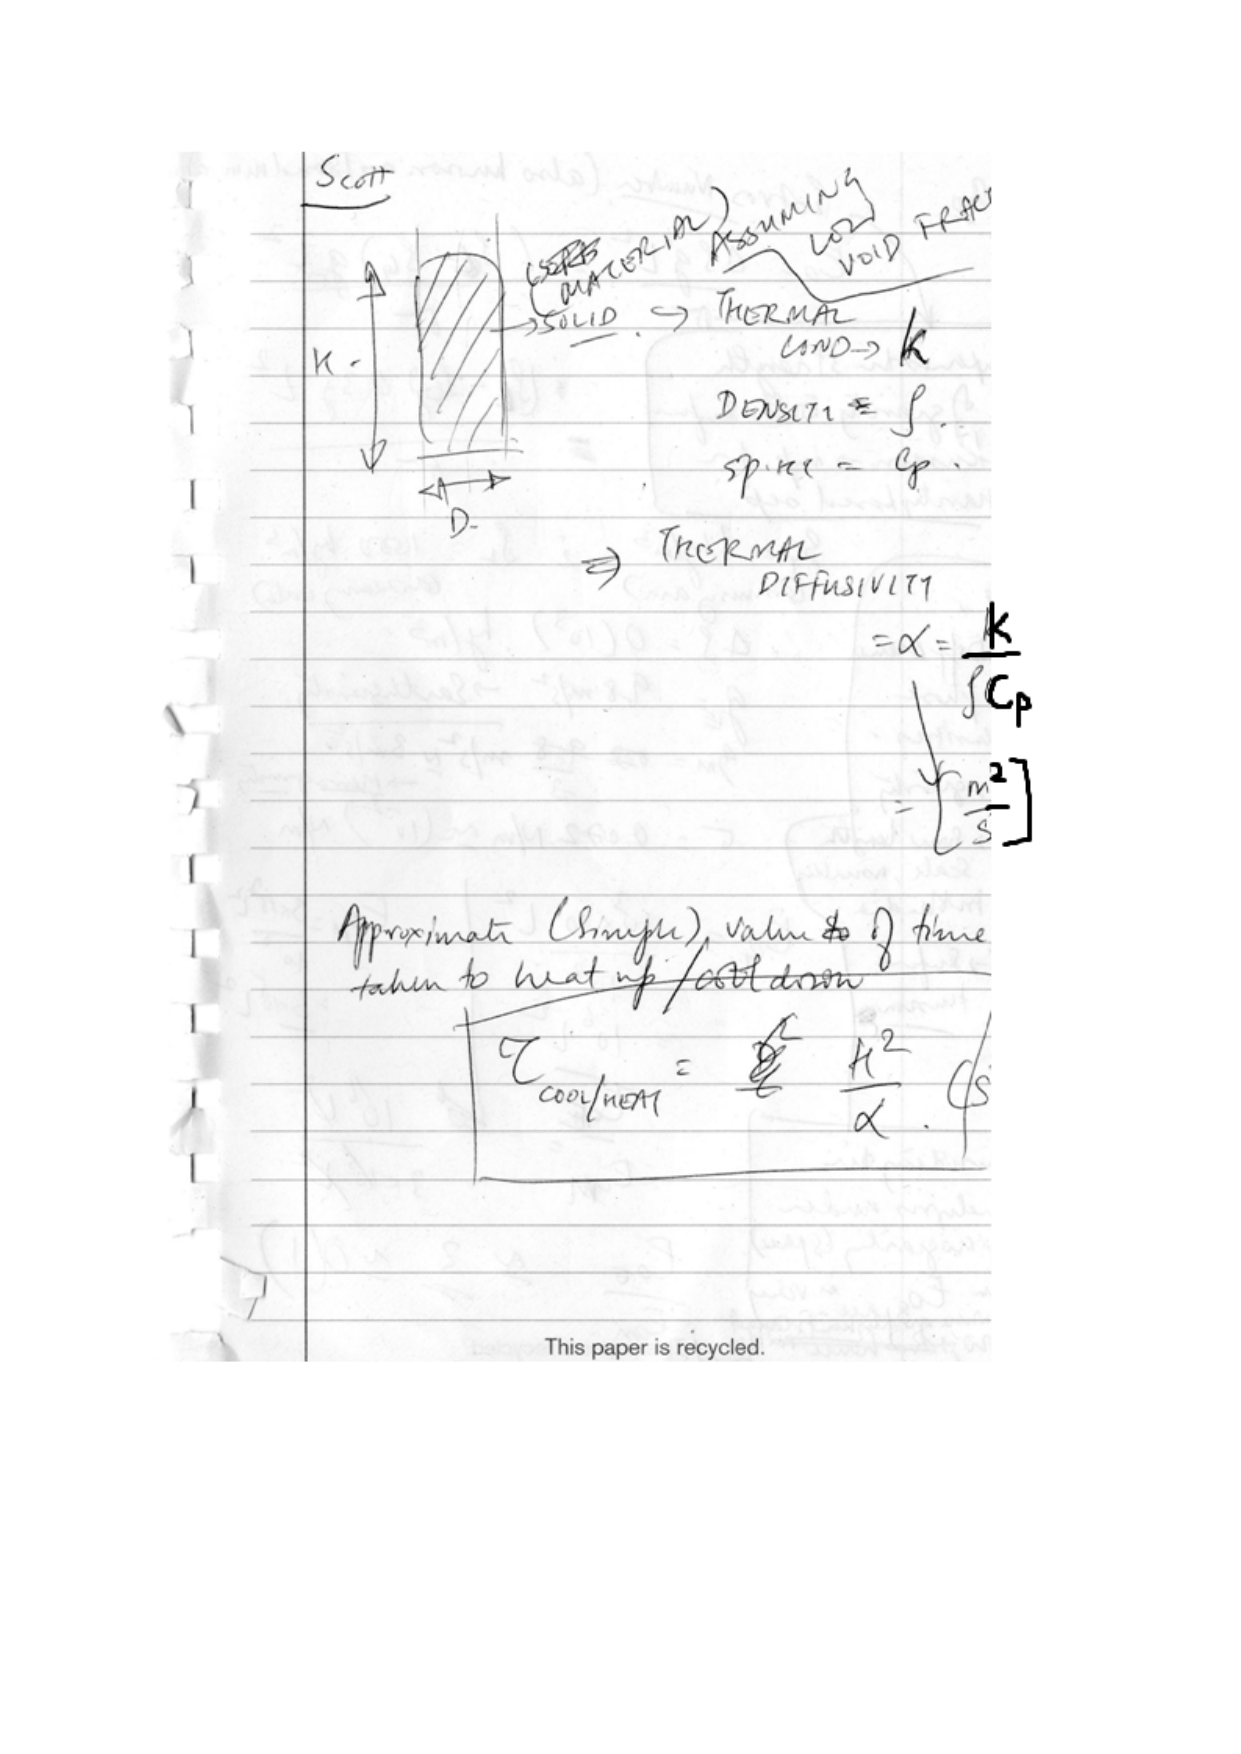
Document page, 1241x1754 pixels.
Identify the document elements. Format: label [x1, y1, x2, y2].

picture [150, 150, 1040, 1365]
